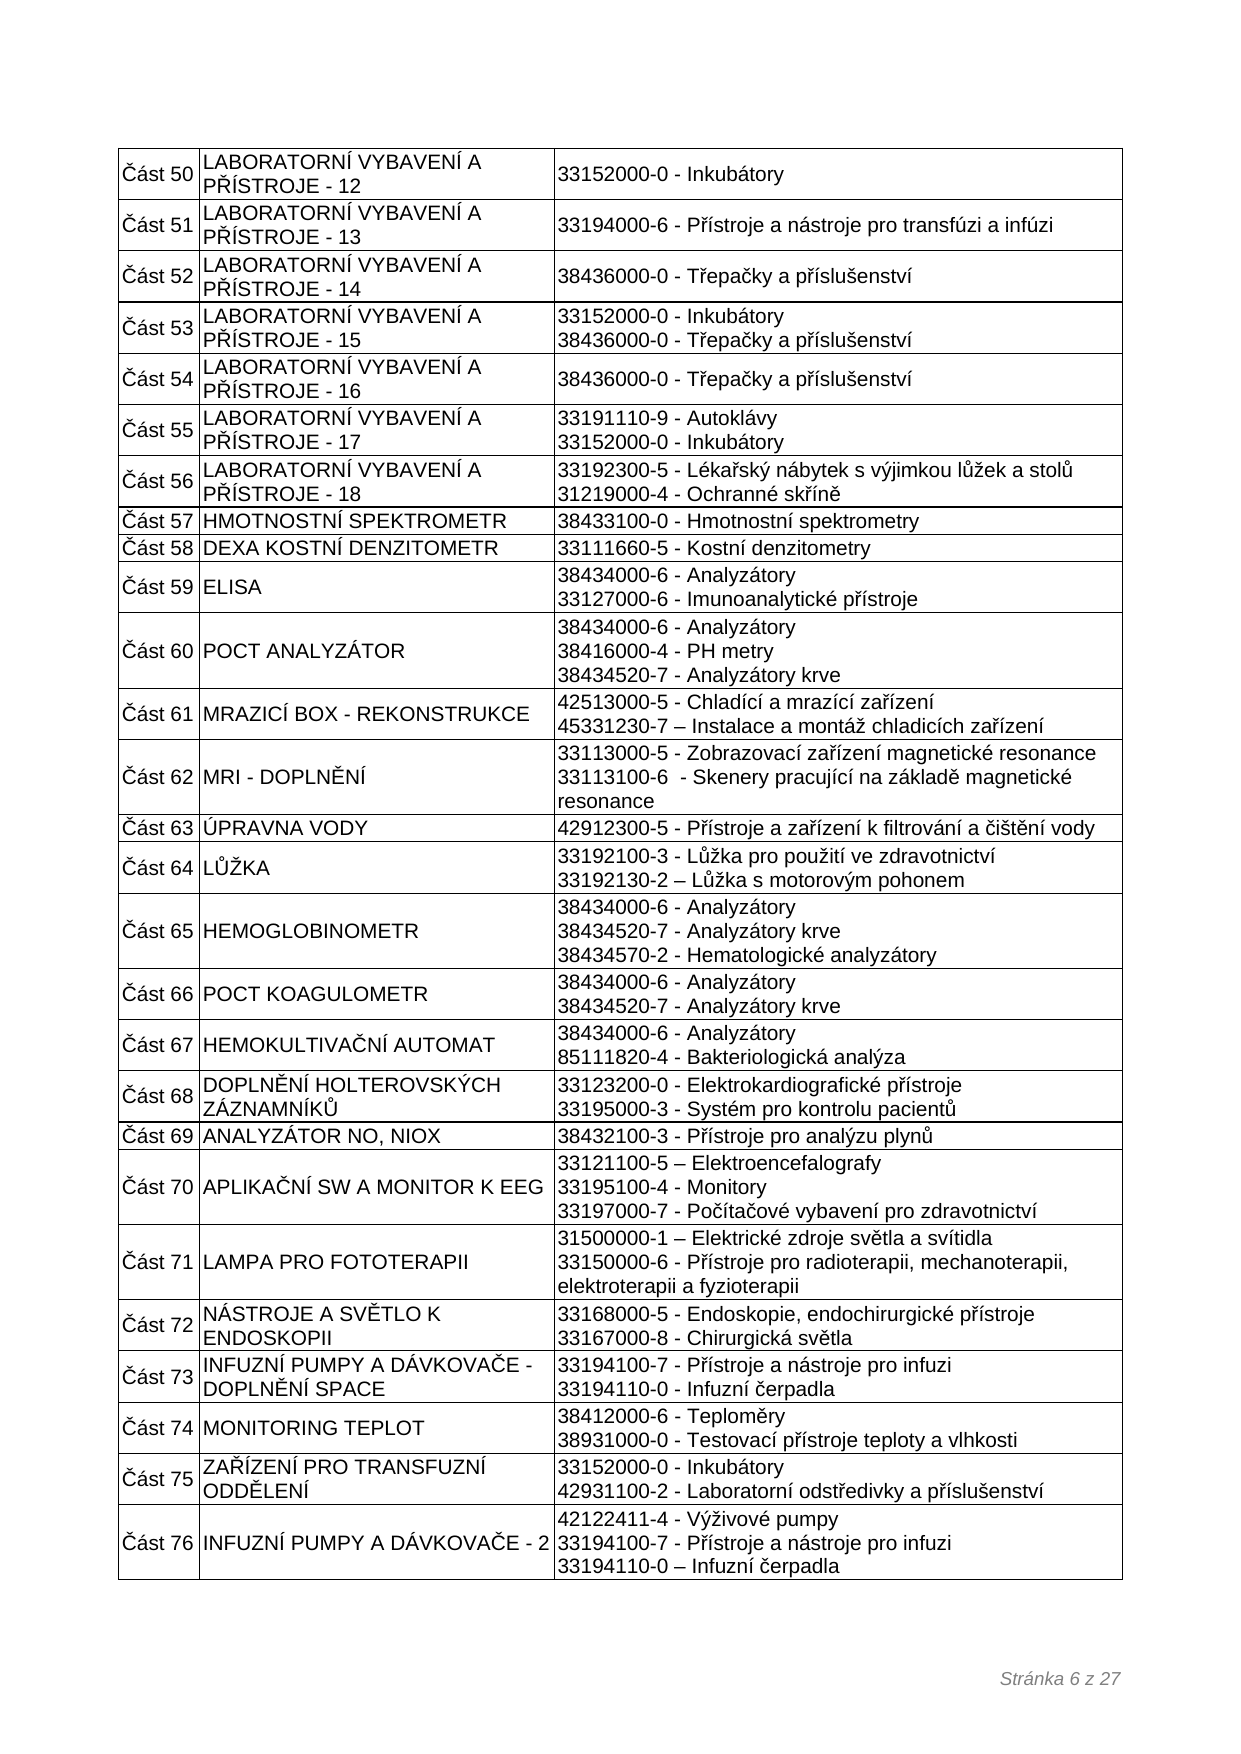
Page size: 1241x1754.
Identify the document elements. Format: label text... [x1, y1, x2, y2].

table_cell 33192100-3 - Lůžka pro použití ve zdravotnictví 33192130-2 – Lůžka s motorovým pohonem [555, 842, 1122, 892]
table_cell LABORATORNÍ VYBAVENÍ A PŘÍSTROJE - 12 [200, 149, 554, 199]
table_cell Část 62 [119, 740, 199, 814]
table_cell 33113000-5 - Zobrazovací zařízení magnetické resonance 33113100-6 - Skenery pracující na základě magnetické resonance [555, 740, 1122, 814]
table_cell Část 76 [119, 1505, 199, 1579]
table_cell 42122411-4 - Výživové pumpy 33194100-7 - Přístroje a nástroje pro infuzi 33194110-0 – Infuzní čerpadla [555, 1505, 1122, 1579]
table_cell MONITORING TEPLOT [200, 1403, 554, 1453]
table_cell Část 58 [119, 535, 199, 561]
table_cell 31500000-1 – Elektrické zdroje světla a svítidla 33150000-6 - Přístroje pro radioterapii, mechanoterapii, elektroterapii a fyzioterapii [555, 1225, 1122, 1299]
table_cell Část 70 [119, 1150, 199, 1224]
table_cell ANALYZÁTOR NO, NIOX [200, 1123, 554, 1149]
table_cell HMOTNOSTNÍ SPEKTROMETR [200, 508, 554, 534]
table_cell 33121100-5 – Elektroencefalografy 33195100-4 - Monitory 33197000-7 - Počítačové vybavení pro zdravotnictví [555, 1150, 1122, 1224]
table_cell 33168000-5 - Endoskopie, endochirurgické přístroje 33167000-8 - Chirurgická světla [555, 1300, 1122, 1350]
table_cell LAMPA PRO FOTOTERAPII [200, 1225, 554, 1299]
table_cell LŮŽKA [200, 842, 554, 892]
table_cell Část 71 [119, 1225, 199, 1299]
table_cell ELISA [200, 562, 554, 612]
table_cell Část 51 [119, 200, 199, 250]
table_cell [555, 200, 1122, 250]
table_cell 33111660-5 - Kostní denzitometry [555, 535, 1122, 561]
table_cell Část 64 [119, 842, 199, 892]
table_cell 33123200-0 - Elektrokardiografické přístroje 33195000-3 - Systém pro kontrolu pacientů [555, 1071, 1122, 1121]
table_cell 33152000-0 - Inkubátory 38436000-0 - Třepačky a příslušenství [555, 303, 1122, 353]
table_cell 38434000-6 - Analyzátory 85111820-4 - Bakteriologická analýza [555, 1020, 1122, 1070]
table_cell 42513000-5 - Chladící a mrazící zařízení 45331230-7 – Instalace a montáž chladicích zařízení [555, 689, 1122, 739]
table_cell ZAŘÍZENÍ PRO TRANSFUZNÍ ODDĚLENÍ [200, 1454, 554, 1504]
table_cell APLIKAČNÍ SW A MONITOR K EEG [200, 1150, 554, 1224]
table_cell 38432100-3 - Přístroje pro analýzu plynů [555, 1123, 1122, 1149]
table_cell 38436000-0 - Třepačky a příslušenství [555, 354, 1122, 404]
table_cell POCT KOAGULOMETR [200, 969, 554, 1019]
table_cell Část 55 [119, 405, 199, 455]
table_cell NÁSTROJE A SVĚTLO K ENDOSKOPII [200, 1300, 554, 1350]
table_cell HEMOKULTIVAČNÍ AUTOMAT [200, 1020, 554, 1070]
table_cell Část 54 [119, 354, 199, 404]
table_cell INFUZNÍ PUMPY A DÁVKOVAČE - DOPLNĚNÍ SPACE [200, 1351, 554, 1402]
table_cell 33192300-5 - Lékařský nábytek s výjimkou lůžek a stolů 31219000-4 - Ochranné skříně [555, 456, 1122, 506]
table_cell Část 56 [119, 456, 199, 506]
table_cell Část 59 [119, 562, 199, 612]
table_cell Část 68 [119, 1071, 199, 1121]
table_cell 33152000-0 - Inkubátory 42931100-2 - Laboratorní odstředivky a příslušenství [555, 1454, 1122, 1504]
table_cell Část 60 [119, 613, 199, 687]
table_cell 38434000-6 - Analyzátory 38434520-7 - Analyzátory krve [555, 969, 1122, 1019]
table_cell HEMOGLOBINOMETR [200, 894, 554, 968]
table_cell Část 65 [119, 894, 199, 968]
table_cell Část 63 [119, 815, 199, 841]
table_cell 38436000-0 - Třepačky a příslušenství [555, 251, 1122, 301]
table_cell Část 53 [119, 303, 199, 353]
table_cell LABORATORNÍ VYBAVENÍ A PŘÍSTROJE - 14 [200, 251, 554, 301]
table_cell LABORATORNÍ VYBAVENÍ A PŘÍSTROJE - 16 [200, 354, 554, 404]
table_cell MRI - DOPLNĚNÍ [200, 740, 554, 814]
table_cell POCT ANALYZÁTOR [200, 613, 554, 687]
table_cell Část 67 [119, 1020, 199, 1070]
table_cell DOPLNĚNÍ HOLTEROVSKÝCH ZÁZNAMNÍKŮ [200, 1071, 554, 1121]
table_cell 38434000-6 - Analyzátory 38416000-4 - PH metry 38434520-7 - Analyzátory krve [555, 613, 1122, 687]
table_cell Část 72 [119, 1300, 199, 1350]
table_cell 33152000-0 - Inkubátory [555, 149, 1122, 199]
table_cell 33191110-9 - Autoklávy 33152000-0 - Inkubátory [555, 405, 1122, 455]
table_cell Část 52 [119, 251, 199, 301]
table_cell 38433100-0 - Hmotnostní spektrometry [555, 508, 1122, 534]
table_cell Část 66 [119, 969, 199, 1019]
table_cell DEXA KOSTNÍ DENZITOMETR [200, 535, 554, 561]
table_cell LABORATORNÍ VYBAVENÍ A PŘÍSTROJE - 18 [200, 456, 554, 506]
table_cell 38412000-6 - Teploměry 38931000-0 - Testovací přístroje teploty a vlhkosti [555, 1403, 1122, 1453]
table_cell LABORATORNÍ VYBAVENÍ A PŘÍSTROJE - 13 [200, 200, 554, 250]
table_cell Část 61 [119, 689, 199, 739]
table_cell 38434000-6 - Analyzátory 33127000-6 - Imunoanalytické přístroje [555, 562, 1122, 612]
table_cell 38434000-6 - Analyzátory 38434520-7 - Analyzátory krve 38434570-2 - Hematologické analyzátory [555, 894, 1122, 968]
table_cell LABORATORNÍ VYBAVENÍ A PŘÍSTROJE - 17 [200, 405, 554, 455]
table_cell Část 74 [119, 1403, 199, 1453]
table_cell Část 69 [119, 1123, 199, 1149]
table_cell Část 73 [119, 1351, 199, 1402]
table_cell INFUZNÍ PUMPY A DÁVKOVAČE - 2 [200, 1505, 554, 1579]
table_cell LABORATORNÍ VYBAVENÍ A PŘÍSTROJE - 15 [200, 303, 554, 353]
table_cell 33194100-7 - Přístroje a nástroje pro infuzi 33194110-0 - Infuzní čerpadla [555, 1351, 1122, 1402]
table_cell Část 50 [119, 149, 199, 199]
table_cell 42912300-5 - Přístroje a zařízení k filtrování a čištění vody [555, 815, 1122, 841]
table_cell ÚPRAVNA VODY [200, 815, 554, 841]
table_cell Část 57 [119, 508, 199, 534]
table_cell MRAZICÍ BOX - REKONSTRUKCE [200, 689, 554, 739]
table_cell Část 75 [119, 1454, 199, 1504]
